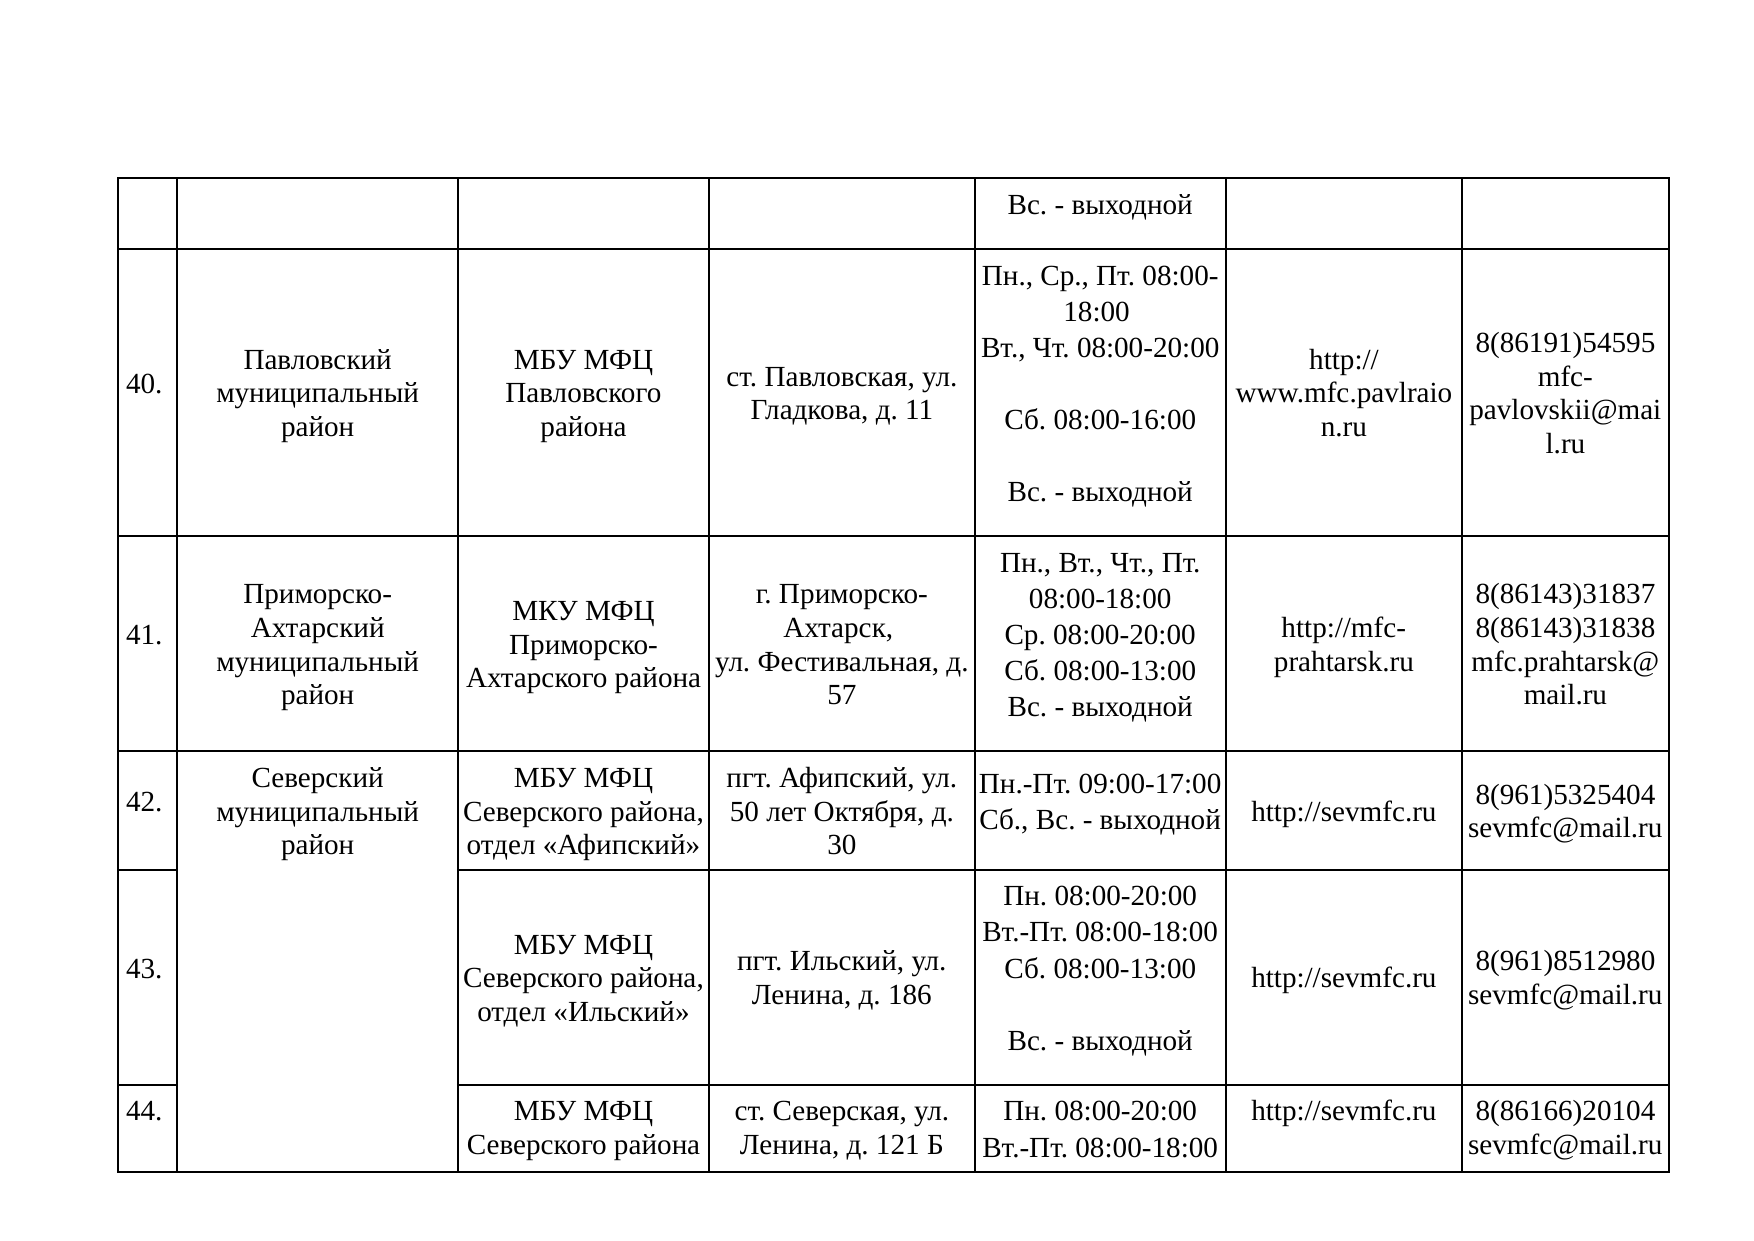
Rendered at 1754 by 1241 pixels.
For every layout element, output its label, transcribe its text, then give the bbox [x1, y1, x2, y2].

table_cell [119, 871, 176, 1084]
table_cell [976, 179, 1225, 248]
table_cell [1463, 1086, 1668, 1171]
table_cell [119, 752, 176, 868]
table_cell [119, 537, 176, 750]
table_cell 8(961)5325404 sevmfc@mail.ru [1463, 752, 1668, 868]
table_cell МБУ МФЦ Павловского района [459, 250, 708, 535]
table_cell Пн., Вт., Чт., Пт. 08:00-18:00 Ср. 08:00-20:00 Сб. 08:00-13:00 Вс. - выходной [976, 537, 1225, 750]
table_cell [119, 1086, 176, 1171]
table_cell пгт. Афипский, ул. 50 лет Октября, д. 30 [710, 752, 974, 868]
table_cell [119, 179, 176, 248]
table_cell Павловский муниципальный район [178, 250, 457, 535]
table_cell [1227, 179, 1461, 248]
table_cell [710, 179, 974, 248]
table_cell Северский муниципальный район [178, 752, 457, 1171]
table_cell http://www.mfc.pavlraion.ru [1227, 250, 1461, 535]
table_cell Приморско-Ахтарский муниципальный район [178, 537, 457, 750]
table_cell 8(86191)54595 mfc-pavlovskii@mail.ru [1463, 250, 1668, 535]
table_cell Пн., Ср., Пт. 08:00-18:00 Вт., Чт. 08:00-20:00 Сб. 08:00-16:00 Вс. - выходной [976, 250, 1225, 535]
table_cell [976, 1086, 1225, 1171]
table_cell МБУ МФЦ Северского района, отдел «Ильский» [459, 871, 708, 1084]
table_cell 8(961)8512980 sevmfc@mail.ru [1463, 871, 1668, 1084]
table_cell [178, 179, 457, 248]
table_cell 8(86143)31837 8(86143)31838 mfс.prаhtаrsk@mаil.ru [1463, 537, 1668, 750]
table_cell ст. Павловская, ул. Гладкова, д. 11 [710, 250, 974, 535]
table_cell http://sevmfc.ru [1227, 752, 1461, 868]
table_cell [459, 1086, 708, 1171]
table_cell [459, 179, 708, 248]
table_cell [710, 1086, 974, 1171]
table_cell http://mfc-prahtarsk.ru [1227, 537, 1461, 750]
table_cell [119, 250, 176, 535]
table_cell http://sevmfc.ru [1227, 1086, 1461, 1171]
table_cell пгт. Ильский, ул. Ленина, д. 186 [710, 871, 974, 1084]
table_cell МБУ МФЦ Северского района, отдел «Афипский» [459, 752, 708, 868]
table_cell МКУ МФЦ Приморско-Ахтарского района [459, 537, 708, 750]
table_cell Пн.-Пт. 09:00-17:00 Сб., Вс. - выходной [976, 752, 1225, 868]
table_cell г. Приморско-Ахтарск, ул. Фестивальная, д. 57 [710, 537, 974, 750]
table_cell http://sevmfc.ru [1227, 871, 1461, 1084]
table_cell Пн. 08:00-20:00 Вт.-Пт. 08:00-18:00 Сб. 08:00-13:00 Вс. - выходной [976, 871, 1225, 1084]
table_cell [1463, 179, 1668, 248]
